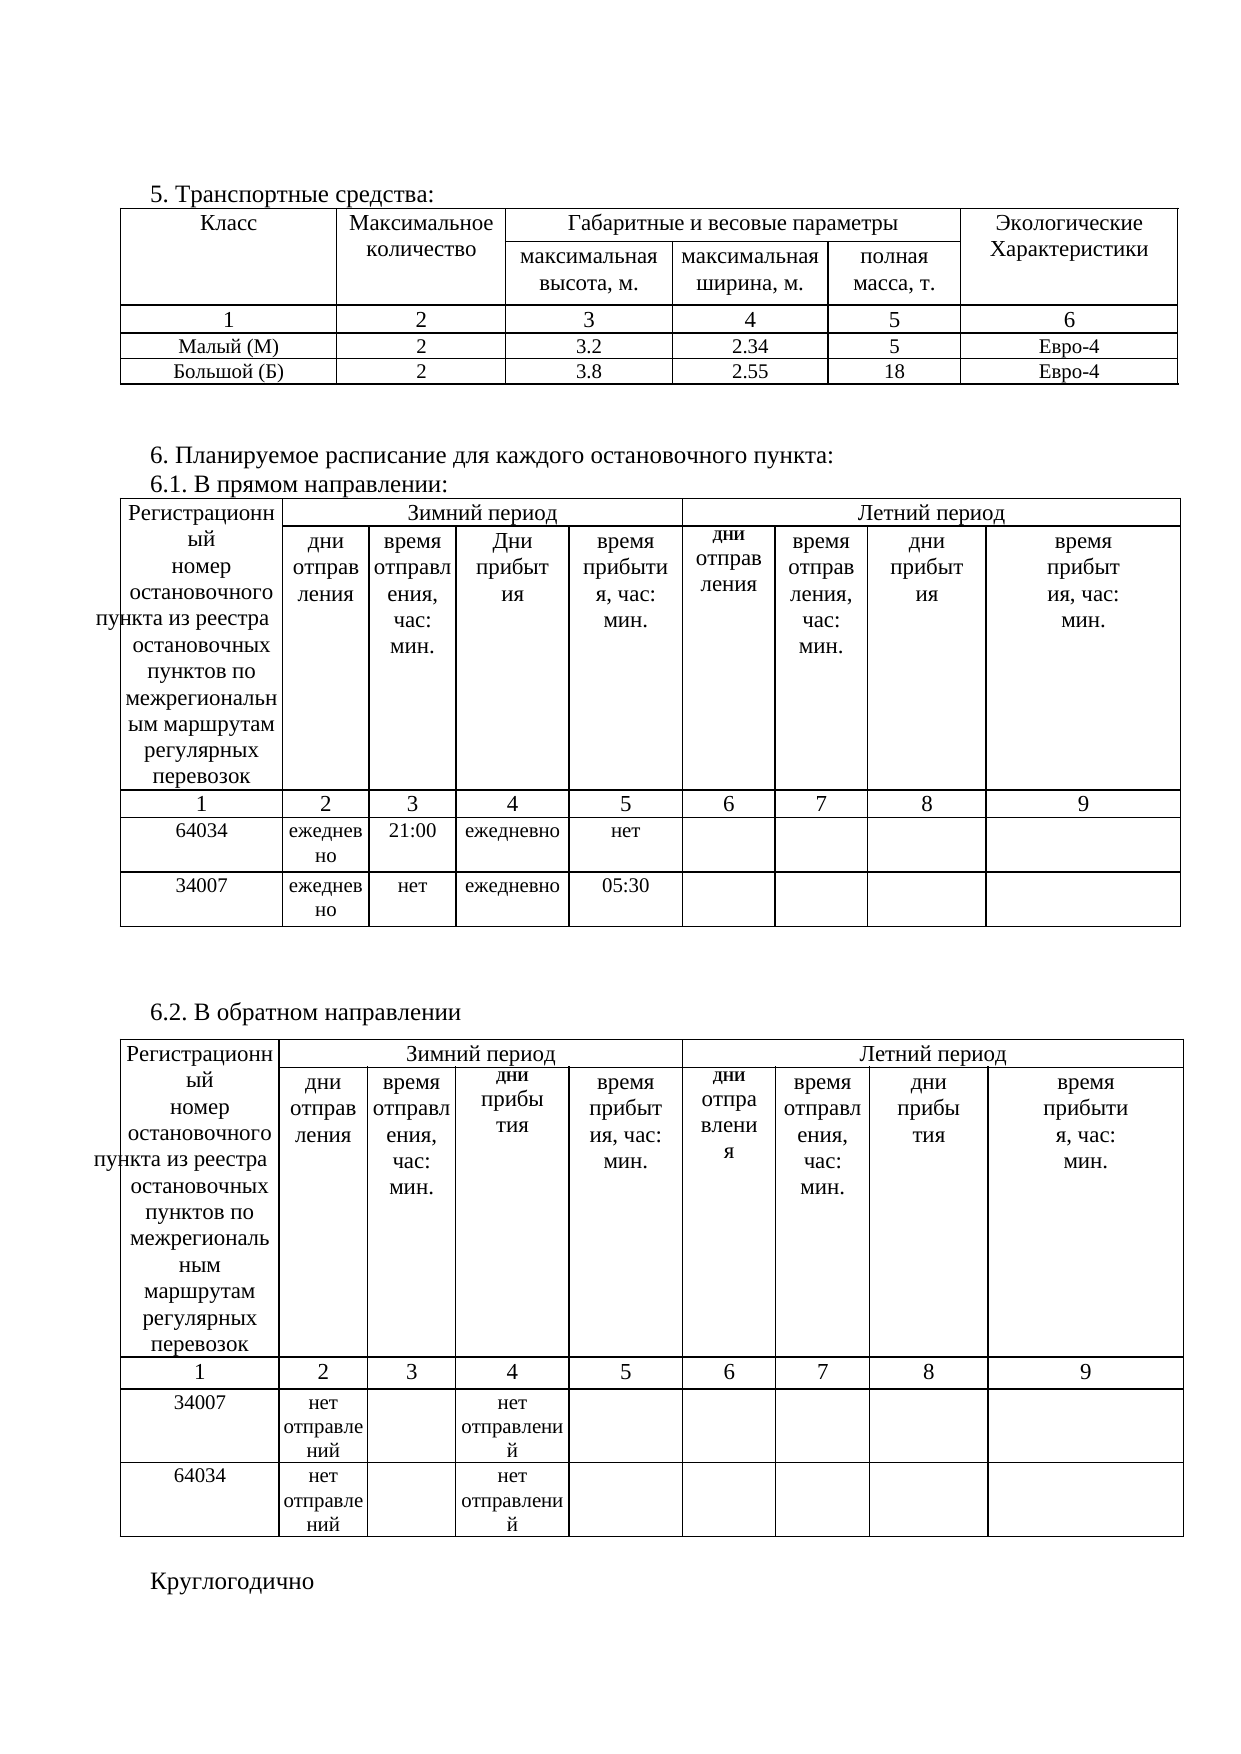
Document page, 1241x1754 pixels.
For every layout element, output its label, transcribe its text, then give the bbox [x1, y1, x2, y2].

table_header Класс [121, 209, 336, 304]
table_cell 2 [283, 791, 368, 817]
table_cell 34007 [121, 1390, 278, 1462]
text Круглогодично [150, 1566, 1090, 1595]
text 5. Транспортные средства: [150, 179, 1090, 207]
table_cell время отправ ления, час: мин. [776, 527, 867, 789]
table_cell Евро-4 [961, 334, 1177, 358]
table_cell [368, 1390, 455, 1462]
table_cell 21:00 [370, 818, 455, 871]
table_cell ежедневно [283, 873, 368, 926]
table_cell 5 [829, 334, 960, 358]
table_cell ежедневно [457, 873, 568, 926]
table_cell 1 [121, 306, 336, 332]
table_cell ДНИ прибы тия [456, 1068, 568, 1356]
table_cell [989, 1463, 1183, 1536]
table_header Экологические Характеристики [961, 209, 1177, 304]
table_cell 3 [370, 791, 455, 817]
text 6. Планируемое расписание для каждого остановочного пункта: [150, 440, 1090, 469]
table_cell 4 [457, 791, 568, 817]
table_cell 64034 [121, 1463, 278, 1536]
table_cell время прибыти я, час: мин. [570, 527, 682, 789]
table_cell 64034 [121, 818, 282, 871]
table_header Летний период [683, 1040, 1183, 1066]
table_cell нет [570, 818, 682, 871]
table_cell [987, 873, 1180, 926]
table_cell 2 [337, 334, 505, 358]
table_header Регистрационный номер остановочного пункта из реестра остановочных пунктов по межрегиональным маршрутам регулярных перевозок [121, 1040, 278, 1356]
table_cell [868, 818, 985, 871]
table_cell [683, 1390, 775, 1462]
table_cell 2.34 [673, 334, 827, 358]
table_cell дни прибыт ия [868, 527, 985, 789]
table_cell [776, 1463, 869, 1536]
table_cell [987, 818, 1180, 871]
table_cell ДНИ отправ ления [683, 527, 774, 789]
table_cell Малый (М) [121, 334, 336, 358]
table_cell [683, 818, 774, 871]
table_cell 8 [868, 791, 985, 817]
table_cell [868, 873, 985, 926]
table_cell максимальная ширина, м. [673, 242, 827, 304]
text 6.2. В обратном направлении [150, 997, 1090, 1026]
table_cell 2 [280, 1358, 367, 1388]
table_cell 1 [121, 791, 282, 817]
table_cell 3 [506, 306, 672, 332]
table_cell 05:30 [570, 873, 682, 926]
table_cell 3 [368, 1358, 455, 1388]
table_cell [776, 873, 867, 926]
table_cell нет отправлений [456, 1463, 568, 1536]
table_cell нет отправлений [280, 1463, 367, 1536]
table_cell дни отправ ления [280, 1068, 367, 1356]
table_cell 2 [337, 306, 505, 332]
table_cell [870, 1390, 987, 1462]
table_cell 18 [829, 359, 960, 383]
table_cell 2 [337, 359, 505, 383]
table_cell 9 [989, 1358, 1183, 1388]
table_cell Евро-4 [961, 359, 1177, 383]
table_header Регистрационный номер остановочного пункта из реестра остановочных пунктов по межрегиональным маршрутам регулярных перевозок [121, 499, 282, 789]
table_cell время отправл ения, час: мин. [368, 1068, 455, 1356]
table_cell 4 [673, 306, 827, 332]
table_cell 6 [683, 1358, 775, 1388]
table_cell [989, 1390, 1183, 1462]
text 6.1. В прямом направлении: [150, 469, 1090, 497]
table_cell полная масса, т. [829, 242, 960, 304]
table_cell 2.55 [673, 359, 827, 383]
table_cell ежедневно [283, 818, 368, 871]
table_cell максимальная высота, м. [506, 242, 672, 304]
table_cell 7 [776, 791, 867, 817]
table_cell дни прибы тия [870, 1068, 987, 1356]
table_header Максимальное количество [337, 209, 505, 304]
table_cell ДНИ отпра влени я [683, 1068, 775, 1356]
table_cell 3.2 [506, 334, 672, 358]
table_header Зимний период [280, 1040, 682, 1066]
table_cell [570, 1390, 682, 1462]
table_cell 8 [870, 1358, 987, 1388]
table_cell [870, 1463, 987, 1536]
table_cell 34007 [121, 873, 282, 926]
table_cell [683, 873, 774, 926]
table_cell 9 [987, 791, 1180, 817]
table_cell 6 [961, 306, 1177, 332]
table_cell Большой (Б) [121, 359, 336, 383]
table_cell время прибыт ия, час: мин. [570, 1068, 682, 1356]
table_cell [683, 1463, 775, 1536]
table_cell [776, 818, 867, 871]
table_cell 4 [456, 1358, 568, 1388]
table_cell ежедневно [457, 818, 568, 871]
table_cell нет отправлений [456, 1390, 568, 1462]
table_cell 7 [776, 1358, 869, 1388]
table_header Габаритные и весовые параметры [506, 209, 960, 241]
table_cell время отправл ения, час: мин. [776, 1068, 869, 1356]
table_cell 3.8 [506, 359, 672, 383]
table_cell нет отправлений [280, 1390, 367, 1462]
table_header Зимний период [283, 499, 682, 525]
table_cell 5 [570, 791, 682, 817]
table_cell [570, 1463, 682, 1536]
table_cell Дни прибыт ия [457, 527, 568, 789]
table_cell 1 [121, 1358, 278, 1388]
table_cell время прибыт ия, час: мин. [987, 527, 1180, 789]
table_cell время прибыти я, час: мин. [989, 1068, 1183, 1356]
table_cell нет [370, 873, 455, 926]
table_cell 5 [570, 1358, 682, 1388]
table_cell дни отправ ления [283, 527, 368, 789]
table_header Летний период [683, 499, 1180, 525]
table_cell 5 [829, 306, 960, 332]
table_cell 6 [683, 791, 774, 817]
table_cell время отправл ения, час: мин. [370, 527, 455, 789]
table_cell [776, 1390, 869, 1462]
table_cell [368, 1463, 455, 1536]
